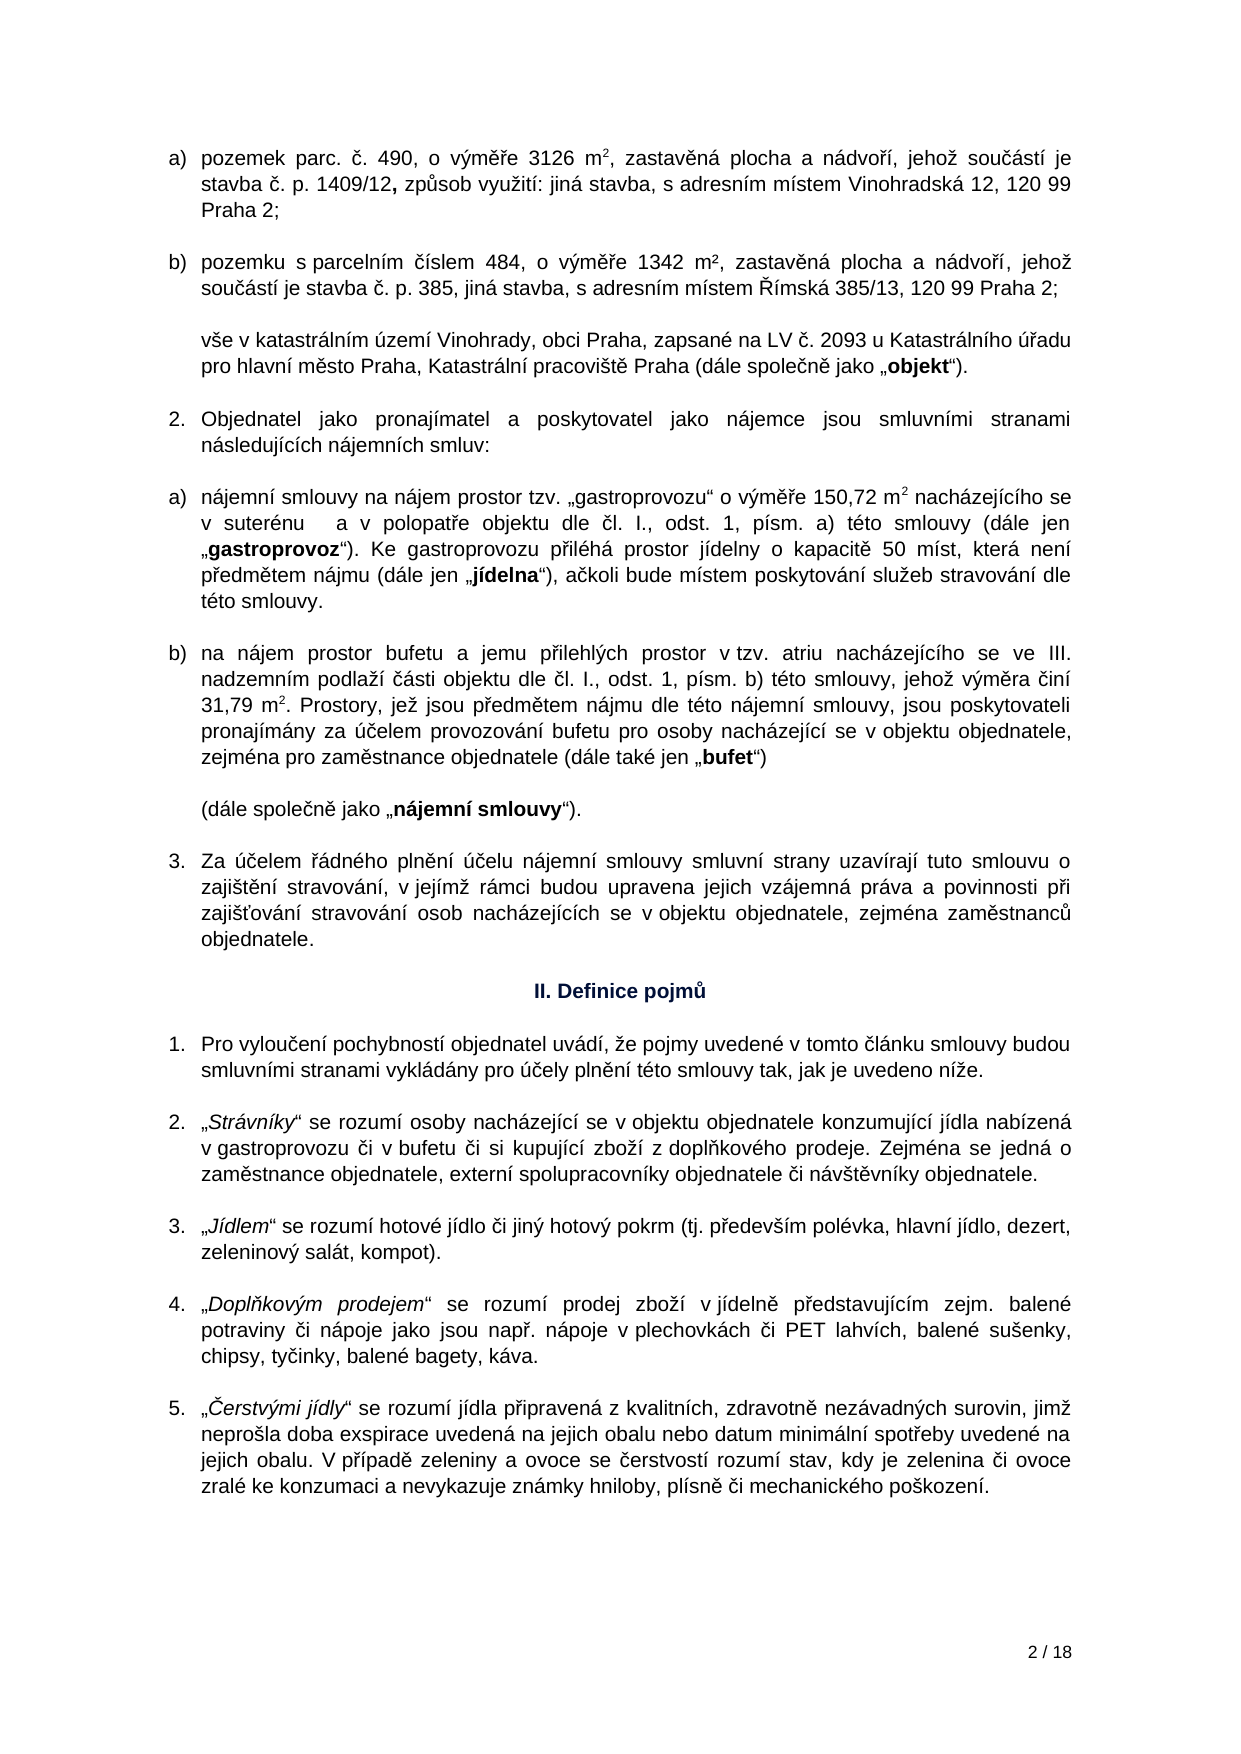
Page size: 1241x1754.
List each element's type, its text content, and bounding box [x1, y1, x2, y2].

list „Jídlem“ se rozumí hotové jídlo či jiný hotový pokrm (tj. především polévka, hlavní jídlo, dezert, zeleninový salát, kompot). [168, 1212, 1072, 1264]
list na nájem prostor bufetu a jemu přilehlých prostor v tzv. atriu nacházejícího se ve III. nadzemním podlaží části objektu dle čl. I., odst. 1, písm. b) této smlouvy, jehož výměra činí 31,79 m2. Prostory, jež jsou předmětem nájmu dle této nájemní smlouvy, jsou poskytovateli pronajímány za účelem provozování bufetu pro osoby nacházející se v objektu objednatele, zejména pro zaměstnance objednatele (dále také jen „bufet“) [168, 639, 1072, 770]
list nájemní smlouvy na nájem prostor tzv. „gastroprovozu“ o výměře 150,72 m2 nacházejícího se v suterénu a v polopatře objektu dle čl. I., odst. 1, písm. a) této smlouvy (dále jen „gastroprovoz“). Ke gastroprovozu přiléhá prostor jídelny o kapacitě 50 míst, která není předmětem nájmu (dále jen „jídelna“), ačkoli bude místem poskytování služeb stravování dle této smlouvy. [168, 483, 1072, 613]
list pozemku s parcelním číslem 484, o výměře 1342 m², zastavěná plocha a nádvoří, jehož součástí je stavba č. p. 385, jiná stavba, s adresním místem Římská 385/13, 120 99 Praha 2; [168, 249, 1072, 301]
list Za účelem řádného plnění účelu nájemní smlouvy smluvní strany uzavírají tuto smlouvu o zajištění stravování, v jejímž rámci budou upravena jejich vzájemná práva a povinnosti při zajišťování stravování osob nacházejících se v objektu objednatele, zejména zaměstnanců objednatele. [168, 848, 1072, 952]
list pozemek parc. č. 490, o výměře 3126 m2, zastavěná plocha a nádvoří, jehož součástí je stavba č. p. 1409/12, způsob využití: jiná stavba, s adresním místem Vinohradská 12, 120 99 Praha 2; [168, 145, 1072, 223]
list „Čerstvými jídly“ se rozumí jídla připravená z kvalitních, zdravotně nezávadných surovin, jimž neprošla doba exspirace uvedená na jejich obalu nebo datum minimální spotřeby uvedené na jejich obalu. V případě zeleniny a ovoce se čerstvostí rozumí stav, kdy je zelenina či ovoce zralé ke konzumaci a nevykazuje známky hniloby, plísně či mechanického poškození. [168, 1395, 1072, 1499]
list vše v katastrálním území Vinohrady, obci Praha, zapsané na LV č. 2093 u Katastrálního úřadu pro hlavní město Praha, Katastrální pracoviště Praha (dále společně jako „objekt“). [201, 327, 1072, 379]
list „Strávníky“ se rozumí osoby nacházející se v objektu objednatele konzumující jídla nabízená v gastroprovozu či v bufetu či si kupující zboží z doplňkového prodeje. Zejména se jedná o zaměstnance objednatele, externí spolupracovníky objednatele či návštěvníky objednatele. [168, 1108, 1072, 1186]
subtitle Definice pojmů [168, 978, 1072, 1004]
list Pro vyloučení pochybností objednatel uvádí, že pojmy uvedené v tomto článku smlouvy budou smluvními stranami vykládány pro účely plnění této smlouvy tak, jak je uvedeno níže. [168, 1030, 1072, 1082]
list „Doplňkovým prodejem“ se rozumí prodej zboží v jídelně představujícím zejm. balené potraviny či nápoje jako jsou např. nápoje v plechovkách či PET lahvích, balené sušenky, chipsy, tyčinky, balené bagety, káva. [168, 1291, 1072, 1369]
list Objednatel jako pronajímatel a poskytovatel jako nájemce jsou smluvními stranami následujících nájemních smluv: [168, 405, 1072, 457]
list (dále společně jako „nájemní smlouvy“). [201, 796, 1072, 822]
